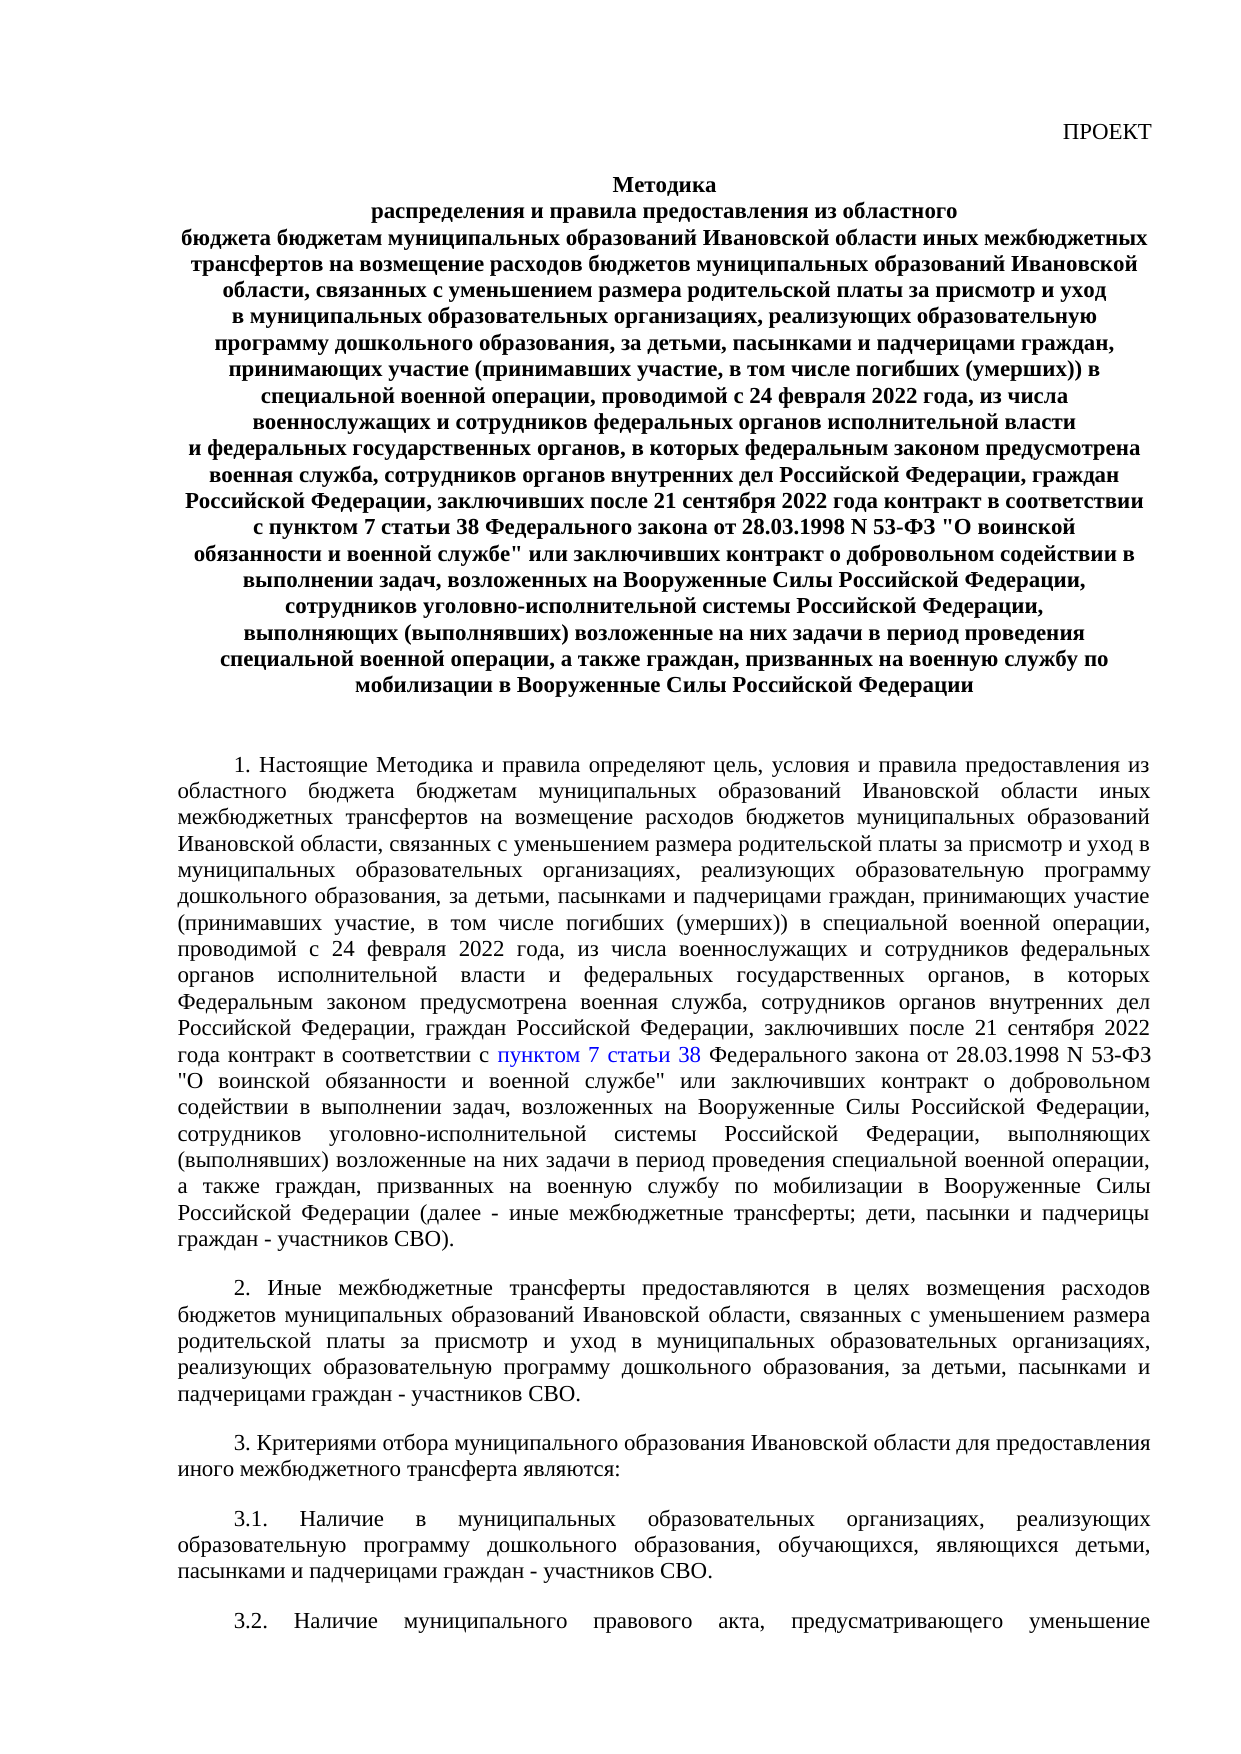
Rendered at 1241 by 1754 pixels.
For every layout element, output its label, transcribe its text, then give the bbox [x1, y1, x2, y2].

title бюджета бюджетам муниципальных образований Ивановской области иных межбюджетных трансфертов на возмещение расходов бюджетов муниципальных образований Ивановской области, связанных с уменьшением размера родительской платы за присмотр и уход [177, 223, 1152, 303]
title выполняющих (выполнявших) возложенные на них задачи в период проведения специальной военной операции, а также граждан, призванных на военную службу по мобилизации в Вооруженные Силы Российской Федерации [177, 619, 1152, 698]
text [177, 1607, 1152, 1633]
text 1. Настоящие Методика и правила определяют цель, условия и правила предоставления из областного бюджета бюджетам муниципальных образований Ивановской области иных межбюджетных трансфертов на возмещение расходов бюджетов муниципальных образований Ивановской области, связанных с уменьшением размера родительской платы за присмотр и уход в муниципальных образовательных организациях, реализующих образовательную программу дошкольного образования, за детьми, пасынками и падчерицами граждан, принимающих участие (принимавших участие, в том числе погибших (умерших)) в специальной военной операции, проводимой с 24 февраля 2022 года, из числа военнослужащих и сотрудников федеральных органов исполнительной власти и федеральных государственных органов, в которых Федеральным законом предусмотрена военная служба, сотрудников органов внутренних дел Российской Федерации, граждан Российской Федерации, заключивших после 21 сентября 2022 года контракт в соответствии с пунктом 7 статьи 38 Федерального закона от 28.03.1998 N 53-ФЗ "О воинской обязанности и военной службе" или заключивших контракт о добровольном содействии в выполнении задач, возложенных на Вооруженные Силы Российской Федерации, сотрудников уголовно-исполнительной системы Российской Федерации, выполняющих (выполнявших) возложенные на них задачи в период проведения специальной военной операции, а также граждан, призванных на военную службу по мобилизации в Вооруженные Силы Российской Федерации (далее - иные межбюджетные трансферты; дети, пасынки и падчерицы граждан - участников СВО). [177, 751, 1152, 1251]
title распределения и правила предоставления из областного [177, 197, 1152, 223]
text 3. Критериями отбора муниципального образования Ивановской области для предоставления иного межбюджетного трансферта являются: [177, 1429, 1152, 1482]
title Методика [177, 171, 1152, 197]
text 3.1. Наличие в муниципальных образовательных организациях, реализующих образовательную программу дошкольного образования, обучающихся, являющихся детьми, пасынками и падчерицами граждан - участников СВО. [177, 1505, 1152, 1584]
title обязанности и военной службе" или заключивших контракт о добровольном содействии в выполнении задач, возложенных на Вооруженные Силы Российской Федерации, сотрудников уголовно-исполнительной системы Российской Федерации, [177, 540, 1152, 619]
text ПРОЕКТ [177, 118, 1152, 144]
title в муниципальных образовательных организациях, реализующих образовательную программу дошкольного образования, за детьми, пасынками и падчерицами граждан, принимающих участие (принимавших участие, в том числе погибших (умерших)) в специальной военной операции, проводимой с 24 февраля 2022 года, из числа военнослужащих и сотрудников федеральных органов исполнительной власти [177, 303, 1152, 434]
title Российской Федерации, заключивших после 21 сентября 2022 года контракт в соответствии с пунктом 7 статьи 38 Федерального закона от 28.03.1998 N 53-ФЗ "О воинской [177, 487, 1152, 540]
title и федеральных государственных органов, в которых федеральным законом предусмотрена военная служба, сотрудников органов внутренних дел Российской Федерации, граждан [177, 434, 1152, 487]
text 2. Иные межбюджетные трансферты предоставляются в целях возмещения расходов бюджетов муниципальных образований Ивановской области, связанных с уменьшением размера родительской платы за присмотр и уход в муниципальных образовательных организациях, реализующих образовательную программу дошкольного образования, за детьми, пасынками и падчерицами граждан - участников СВО. [177, 1274, 1152, 1406]
